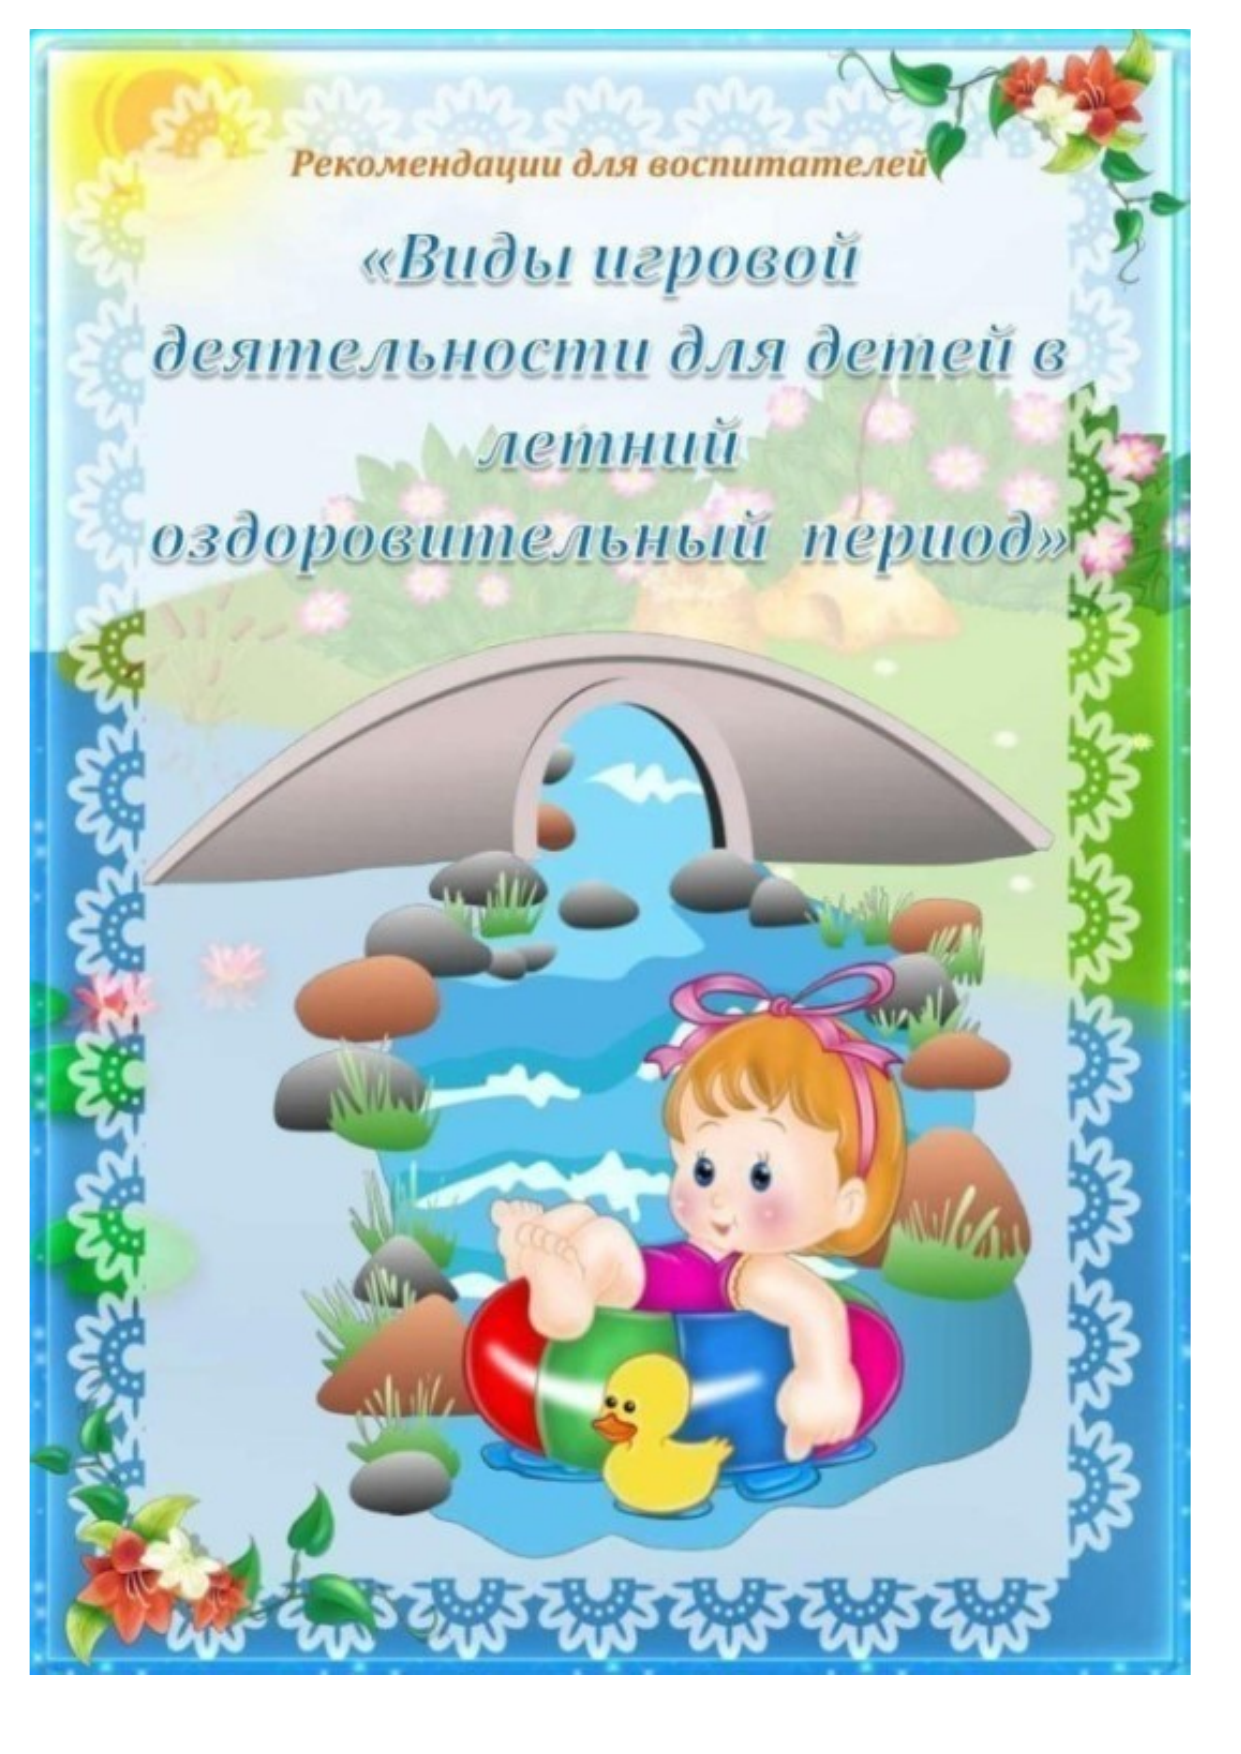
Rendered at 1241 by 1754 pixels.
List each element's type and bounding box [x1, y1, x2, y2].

picture [29, 29, 1191, 1675]
